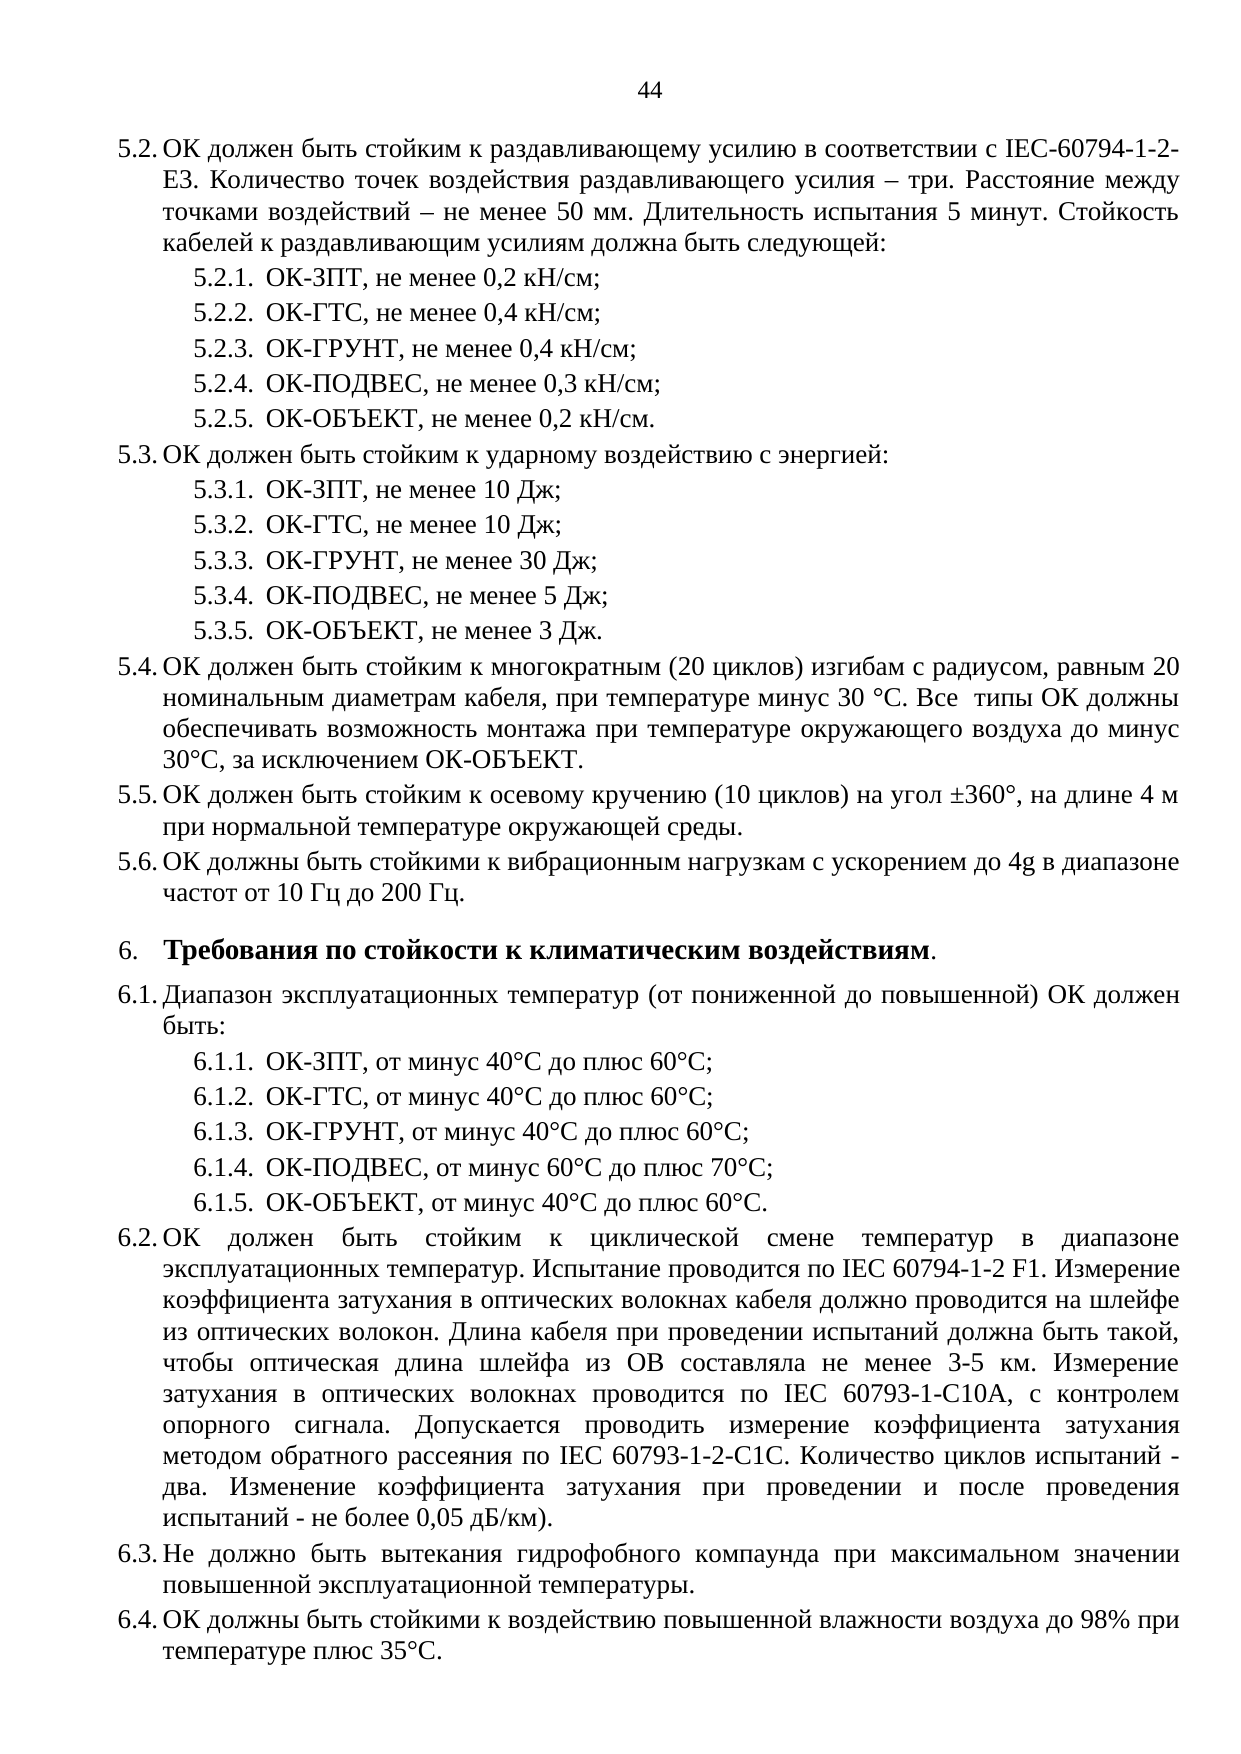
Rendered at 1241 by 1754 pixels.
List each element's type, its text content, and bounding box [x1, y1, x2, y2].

list ОК-ПОДВЕС, от минус 60°С до плюс 70°С; [193, 1151, 1181, 1182]
list ОК должны быть стойкими к вибрационным нагрузкам с ускорением до 4g в диапазоне частот от 10 Гц до 200 Гц. [117, 845, 1181, 907]
list Не должно быть вытекания гидрофобного компаунда при максимальном значении повышенной эксплуатационной температуры. [117, 1537, 1181, 1599]
list ОК-ГРУНТ, от минус 40°С до плюс 60°С; [193, 1115, 1181, 1146]
list ОК-ОБЪЕКТ, от минус 40°С до плюс 60°С. [193, 1186, 1181, 1217]
list ОК-ГРУНТ, не менее 30 Дж; [193, 544, 1181, 575]
list ОК-ГТС, не менее 10 Дж; [193, 508, 1181, 539]
list ОК-ГРУНТ, не менее 0,4 кН/см; [193, 332, 1181, 363]
list ОК-ЗПТ, не менее 10 Дж; [193, 473, 1181, 504]
list ОК-ОБЪЕКТ, не менее 0,2 кН/см. [193, 402, 1181, 434]
list ОК должен быть стойким к многократным (20 циклов) изгибам с радиусом, равным 20 номинальным диаметрам кабеля, при температуре минус 30 °С. Все типы ОК должны обеспечивать возможность монтажа при температуре окружающего воздуха до минус 30°С, за исключением ОК-ОБЪЕКТ. [117, 650, 1181, 774]
list Требования по стойкости к климатическим воздействиям. [118, 932, 1181, 966]
list ОК должны быть стойкими к воздействию повышенной влажности воздуха до 98% при температуре плюс 35°С. [117, 1603, 1181, 1666]
list ОК-ПОДВЕС, не менее 5 Дж; [193, 579, 1181, 610]
list ОК-ОБЪЕКТ, не менее 3 Дж. [193, 614, 1181, 646]
list ОК-ЗПТ, от минус 40°С до плюс 60°С; [193, 1045, 1181, 1076]
list Диапазон эксплуатационных температур (от пониженной до повышенной) ОК должен быть: [117, 978, 1181, 1041]
list ОК-ГТС, не менее 0,4 кН/см; [193, 297, 1181, 328]
list ОК должен быть стойким к раздавливающему усилию в соответствии с IEC-60794-1-2-E3. Количество точек воздействия раздавливающего усилия – три. Расстояние между точками воздействий – не менее 50 мм. Длительность испытания 5 минут. Стойкость кабелей к раздавливающим усилиям должна быть следующей: [117, 132, 1181, 257]
list ОК должен быть стойким к циклической смене температур в диапазоне эксплуатационных температур. Испытание проводится по IEC 60794-1-2 F1. Измерение коэффициента затухания в оптических волокнах кабеля должно проводится на шлейфе из оптических волокон. Длина кабеля при проведении испытаний должна быть такой, чтобы оптическая длина шлейфа из ОВ составляла не менее 3-5 км. Измерение затухания в оптических волокнах проводится по IEC 60793-1-С10А, с контролем опорного сигнала. Допускается проводить измерение коэффициента затухания методом обратного рассеяния по IEC 60793-1-2-C1C. Количество циклов испытаний - два. Изменение коэффициента затухания при проведении и после проведения испытаний - не более 0,05 дБ/км). [117, 1221, 1181, 1533]
list ОК-ГТС, от минус 40°С до плюс 60°С; [193, 1080, 1181, 1111]
list ОК должен быть стойким к осевому кручению (10 циклов) на угол ±360°, на длине 4 м при нормальной температуре окружающей среды. [117, 778, 1181, 841]
list ОК-ПОДВЕС, не менее 0,3 кН/см; [193, 367, 1181, 398]
list ОК должен быть стойким к ударному воздействию с энергией: [117, 438, 1181, 469]
list ОК-ЗПТ, не менее 0,2 кН/см; [193, 261, 1181, 292]
